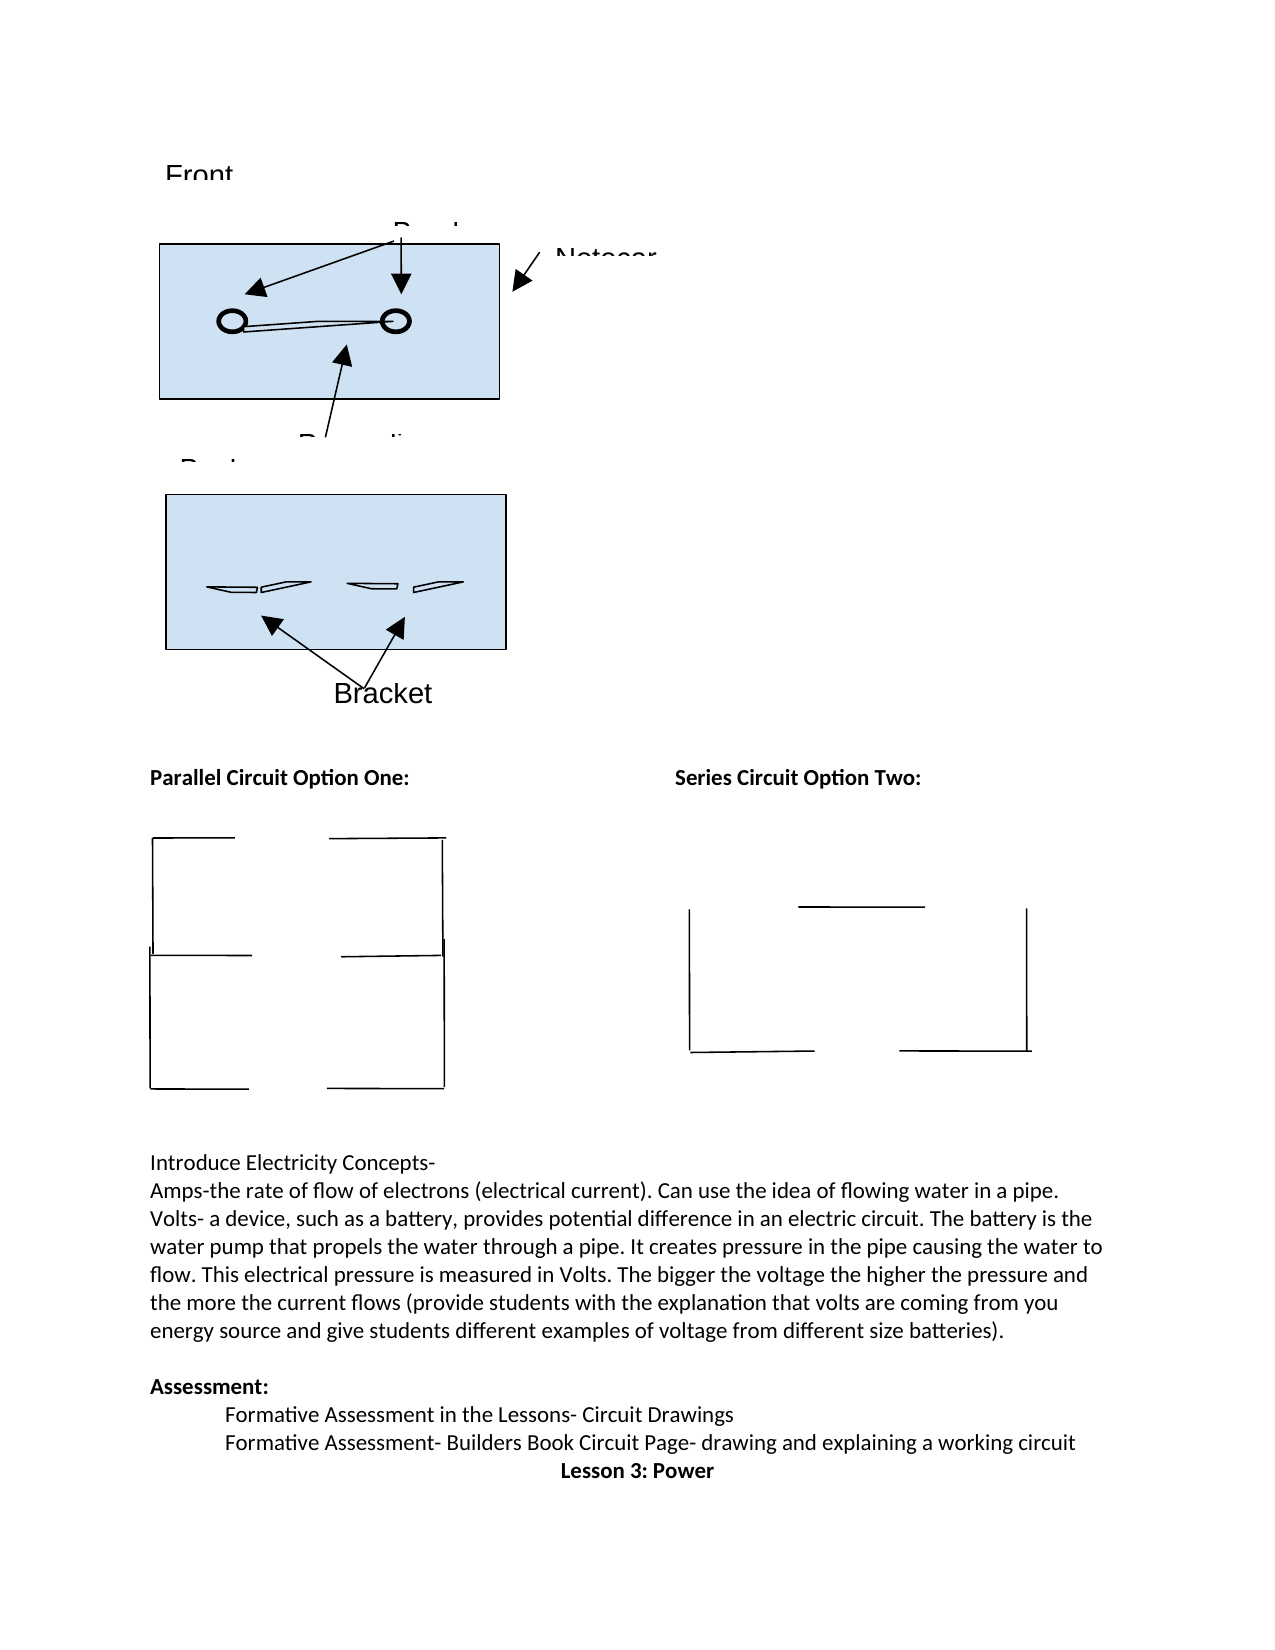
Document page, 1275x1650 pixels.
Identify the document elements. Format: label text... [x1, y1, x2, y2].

text Assessment: [150, 1372, 1125, 1401]
text Formative Assessment- Builders Book Circuit Page- drawing and explaining a working circuit [150, 1428, 1125, 1457]
text Amps-the rate of flow of electrons (electrical current). Can use the idea of flowing water in a pipe. [150, 1176, 1125, 1204]
text Lesson 3: Power [150, 1457, 1125, 1484]
text Volts- a device, such as a battery, provides potential difference in an electric circuit. The battery is the water pump that propels the water through a pipe. It creates pressure in the pipe causing the water to flow. This electrical pressure is measured in Volts. The bigger the voltage the higher the pressure and the more the current flows (provide students with the explanation that volts are coming from you energy source and give students different examples of voltage from different size batteries). [150, 1204, 1125, 1344]
text Introduce Electricity Concepts- [150, 1148, 1125, 1176]
text Parallel Circuit Option One: Series Circuit Option Two: [150, 763, 1125, 791]
text Formative Assessment in the Lessons- Circuit Drawings [225, 1401, 1125, 1428]
